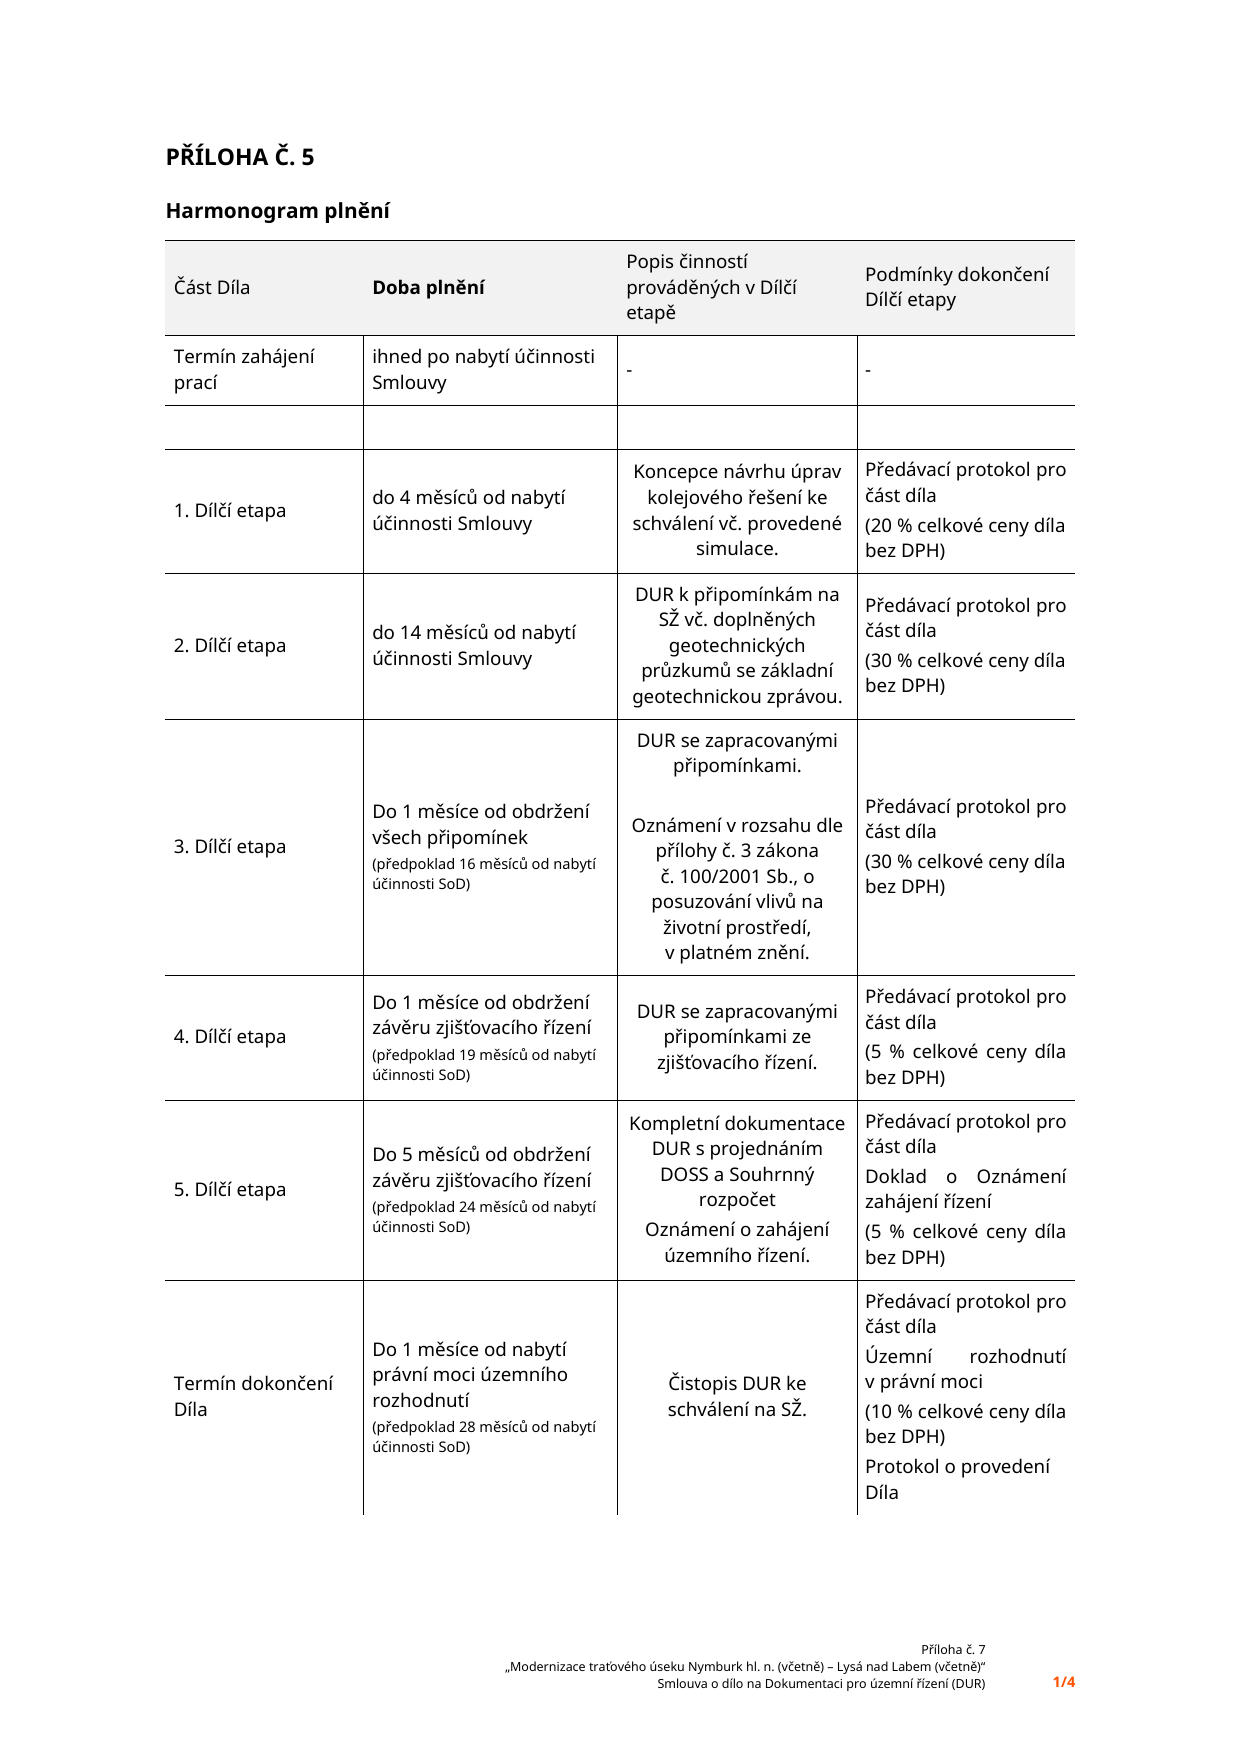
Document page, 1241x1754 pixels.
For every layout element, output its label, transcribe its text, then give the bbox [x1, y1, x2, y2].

table_cell do 14 měsíců od nabytí účinnosti Smlouvy [364, 574, 617, 719]
table_cell Předávací protokol pro část díla (30 % celkové ceny díla bez DPH) [858, 720, 1075, 975]
table_header Doba plnění [364, 241, 618, 335]
table_cell [858, 406, 1075, 448]
table_cell Termín zahájení prací [165, 336, 363, 404]
table_cell Koncepce návrhu úprav kolejového řešení ke schválení vč. provedené simulace. [618, 450, 857, 573]
table_cell - [858, 336, 1075, 404]
table_cell DUR se zapracovanými připomínkami. Oznámení v rozsahu dle přílohy č. 3 zákona č. 100/2001 Sb., o posuzování vlivů na životní prostředí, v platném znění. [618, 720, 857, 975]
table_cell [618, 406, 857, 448]
table_cell Kompletní dokumentace DUR s projednáním DOSS a Souhrnný rozpočet Oznámení o zahájení územního řízení. [618, 1101, 857, 1280]
table_cell Do 1 měsíce od nabytí právní moci územního rozhodnutí (předpoklad 28 měsíců od nabytí účinnosti SoD) [364, 1281, 617, 1515]
table_cell Předávací protokol pro část díla Územní rozhodnutí v právní moci (10 % celkové ceny díla bez DPH) Protokol o provedení Díla [858, 1281, 1075, 1515]
table_cell 3. Dílčí etapa [165, 720, 363, 975]
table_cell Předávací protokol pro část díla (30 % celkové ceny díla bez DPH) [858, 574, 1075, 719]
table_cell Předávací protokol pro část díla (20 % celkové ceny díla bez DPH) [858, 450, 1075, 573]
text Harmonogram plnění [165, 197, 1075, 225]
table_cell do 4 měsíců od nabytí účinnosti Smlouvy [364, 450, 617, 573]
table_header Část Díla [165, 241, 364, 335]
table_cell 4. Dílčí etapa [165, 976, 363, 1100]
table_cell Do 1 měsíce od obdržení všech připomínek (předpoklad 16 měsíců od nabytí účinnosti SoD) [364, 720, 617, 975]
table_cell Termín dokončení Díla [165, 1281, 363, 1515]
table_cell ihned po nabytí účinnosti Smlouvy [364, 336, 617, 404]
table_cell - [618, 336, 857, 404]
table_cell 2. Dílčí etapa [165, 574, 363, 719]
table_cell Do 1 měsíce od obdržení závěru zjišťovacího řízení (předpoklad 19 měsíců od nabytí účinnosti SoD) [364, 976, 617, 1100]
table_cell Čistopis DUR ke schválení na SŽ. [618, 1281, 857, 1515]
table_cell 5. Dílčí etapa [165, 1101, 363, 1280]
table_header Popis činností prováděných v Dílčí etapě [618, 241, 857, 335]
table_cell [364, 406, 617, 448]
table_cell 1. Dílčí etapa [165, 450, 363, 573]
text Příloha č. 5 [165, 141, 1075, 173]
table_cell Předávací protokol pro část díla Doklad o Oznámení zahájení řízení (5 % celkové ceny díla bez DPH) [858, 1101, 1075, 1280]
table_cell Předávací protokol pro část díla (5 % celkové ceny díla bez DPH) [858, 976, 1075, 1100]
table_cell [165, 406, 363, 448]
table_cell Do 5 měsíců od obdržení závěru zjišťovacího řízení (předpoklad 24 měsíců od nabytí účinnosti SoD) [364, 1101, 617, 1280]
table_cell DUR k připomínkám na SŽ vč. doplněných geotechnických průzkumů se základní geotechnickou zprávou. [618, 574, 857, 719]
table_cell DUR se zapracovanými připomínkami ze zjišťovacího řízení. [618, 976, 857, 1100]
table_header Podmínky dokončení Dílčí etapy [857, 241, 1075, 335]
